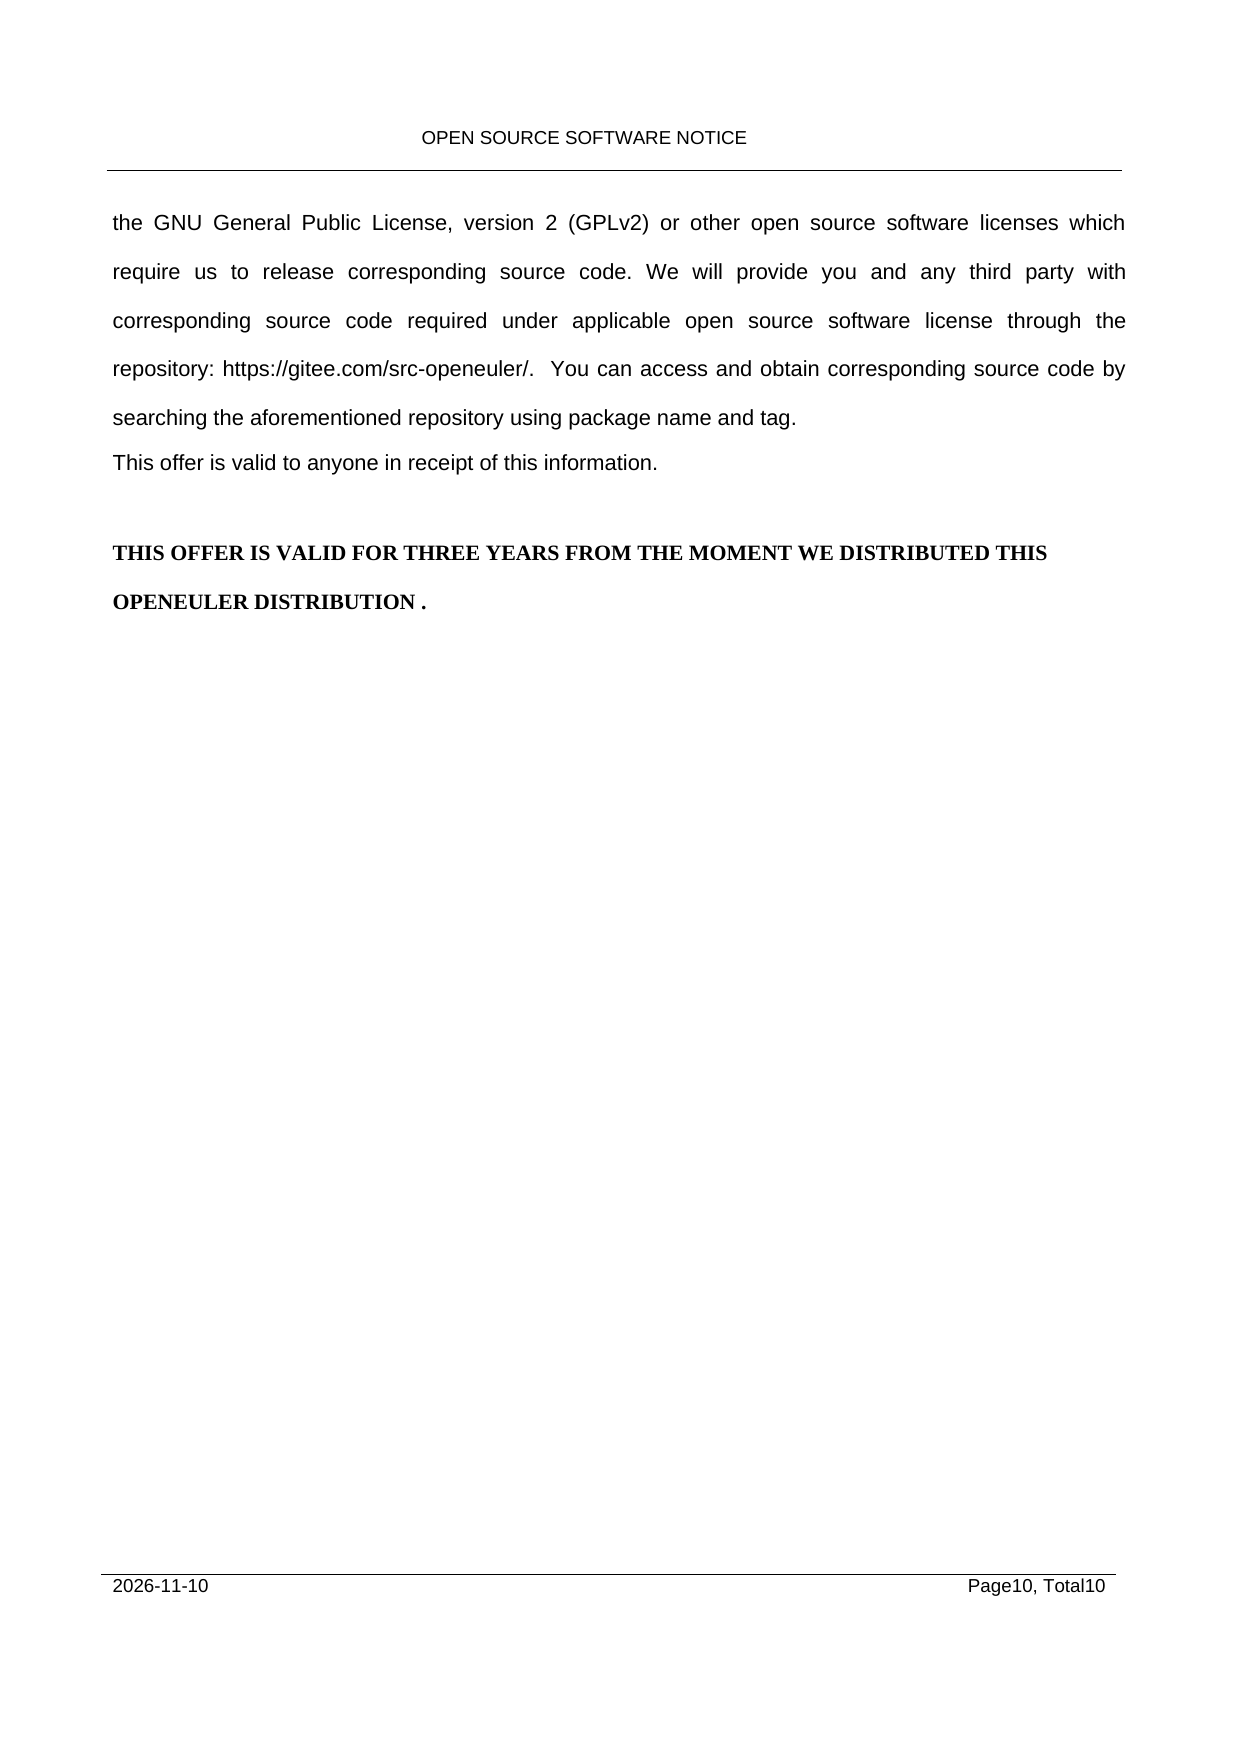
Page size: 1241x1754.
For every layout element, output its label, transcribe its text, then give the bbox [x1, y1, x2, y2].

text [112, 206, 1128, 434]
text This offer is valid to anyone in receipt of this information. [112, 446, 1128, 479]
text THIS OFFER IS VALID FOR THREE YEARS FROM THE MOMENT WE DISTRIBUTED THIS OPENEULER DISTRIBUTION . [112, 537, 1128, 618]
